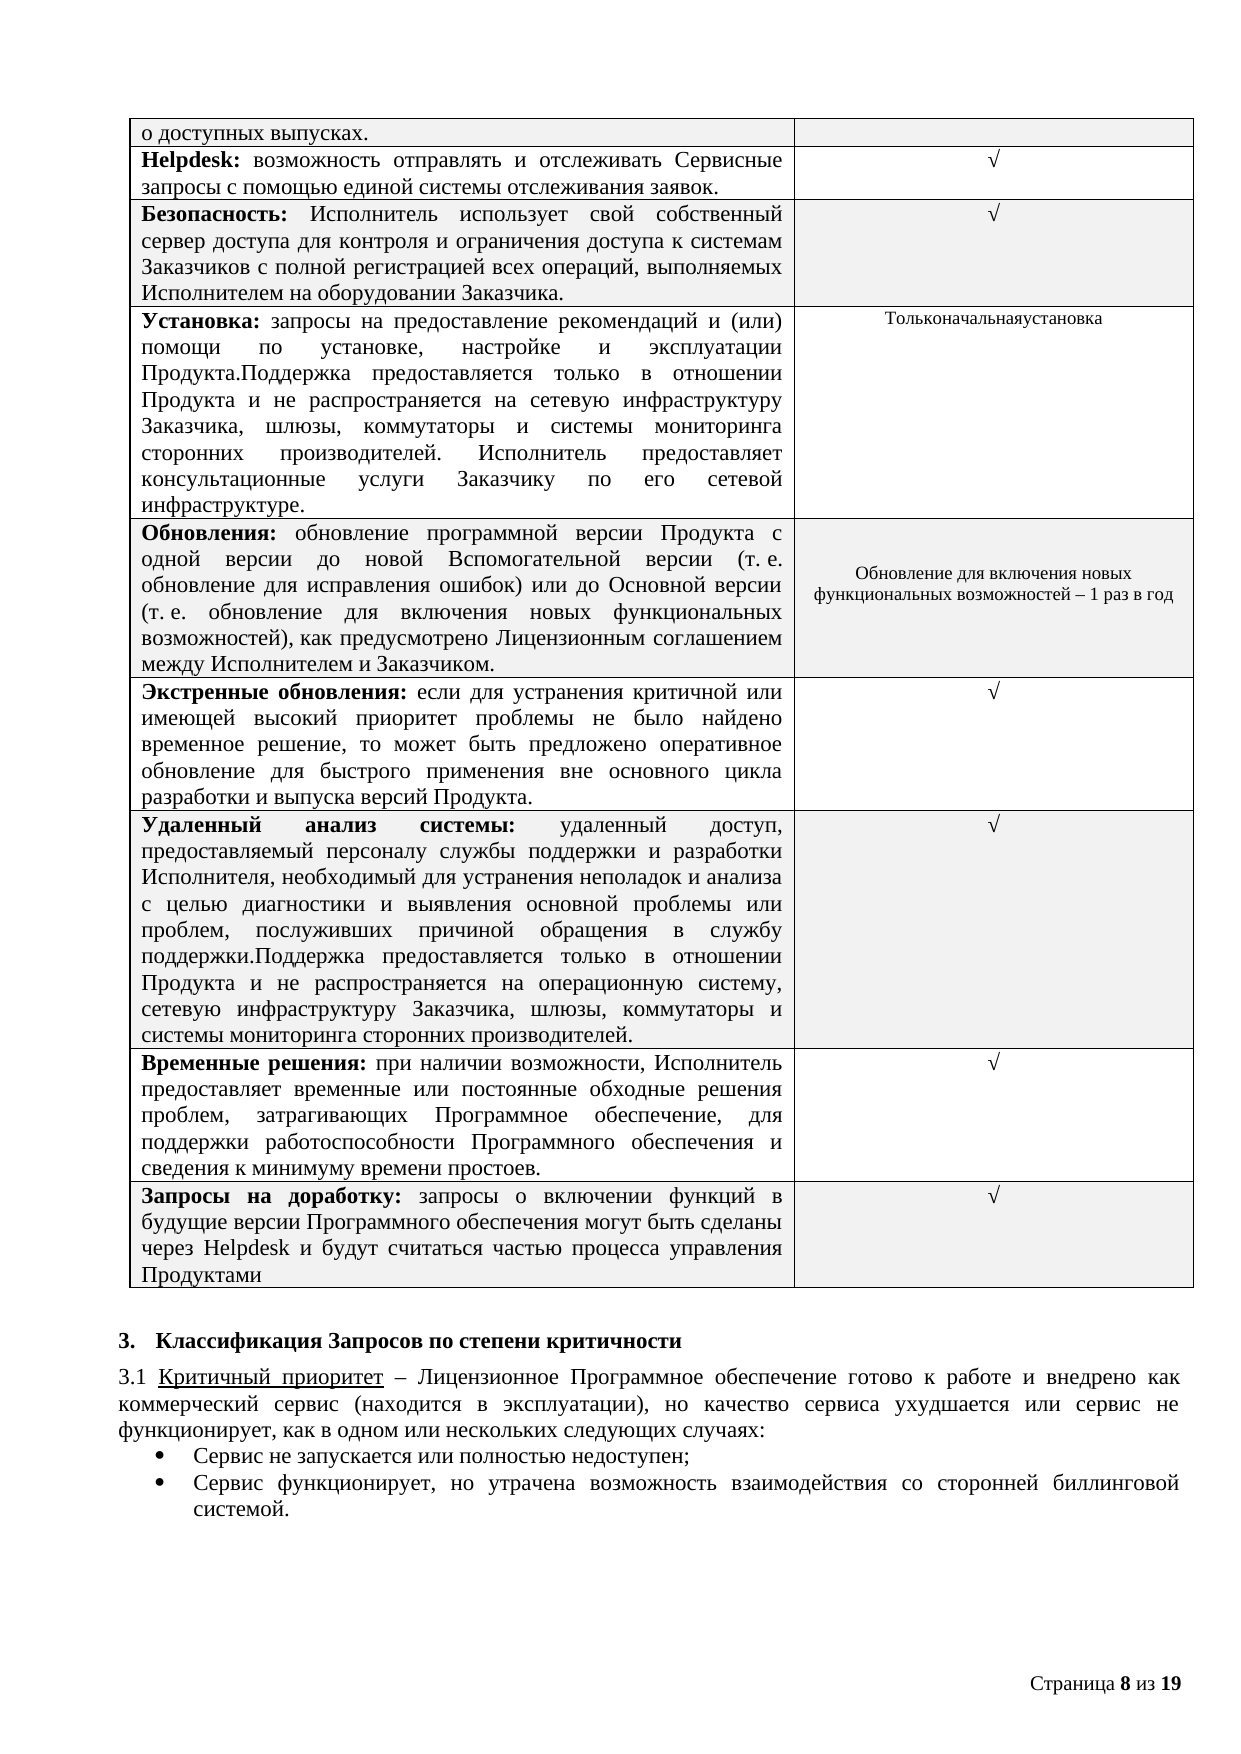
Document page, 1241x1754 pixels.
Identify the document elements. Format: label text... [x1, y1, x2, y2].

table_cell √ [795, 678, 1193, 809]
table_cell Обновления: обновление программной версии Продукта с одной версии до новой Вспомогательной версии (т. е. обновление для исправления ошибок) или до Основной версии (т. е. обновление для включения новых функциональных возможностей), как предусмотрено Лицензионным соглашением между Исполнителем и Заказчиком. [131, 519, 794, 677]
table_cell Тольконачальнаяустановка [795, 307, 1193, 518]
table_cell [131, 119, 794, 146]
table_cell Установка: запросы на предоставление рекомендаций и (или) помощи по установке, настройке и эксплуатации Продукта.Поддержка предоставляется только в отношении Продукта и не распространяется на сетевую инфраструктуру Заказчика, шлюзы, коммутаторы и системы мониторинга сторонних производителей. Исполнитель предоставляет консультационные услуги Заказчику по его сетевой инфраструктуре. [131, 307, 794, 518]
table_cell Временные решения: при наличии возможности, Исполнитель предоставляет временные или постоянные обходные решения проблем, затрагивающих Программное обеспечение, для поддержки работоспособности Программного обеспечения и сведения к минимуму времени простоев. [131, 1049, 794, 1181]
table_cell Обновление для включения новых функциональных возможностей – 1 раз в год [795, 519, 1193, 677]
table_cell √ [795, 119, 1193, 146]
table_cell Безопасность: Исполнитель использует свой собственный сервер доступа для контроля и ограничения доступа к системам Заказчиков с полной регистрацией всех операций, выполняемых Исполнителем на оборудовании Заказчика. [131, 200, 794, 306]
table_cell Экстренные обновления: если для устранения критичной или имеющей высокий приоритет проблемы не было найдено временное решение, то может быть предложено оперативное обновление для быстрого применения вне основного цикла разработки и выпуска версий Продукта. [131, 678, 794, 809]
table_cell √ [795, 1049, 1193, 1181]
list Сервис функционирует, но утрачена возможность взаимодействия со сторонней биллинговой системой. [156, 1469, 1181, 1522]
table_cell Запросы на доработку: запросы о включении функций в будущие версии Программного обеспечения могут быть сделаны через Helpdesk и будут считаться частью процесса управления Продуктами [131, 1182, 794, 1287]
table_cell √ [795, 147, 1193, 199]
table_cell Helpdesk: возможность отправлять и отслеживать Сервисные запросы с помощью единой системы отслеживания заявок. [131, 147, 794, 199]
table_cell √ [795, 1182, 1193, 1287]
list Сервис не запускается или полностью недоступен; [156, 1442, 1181, 1469]
table_cell √ [795, 200, 1193, 306]
table_cell √ [795, 811, 1193, 1048]
list Классификация Запросов по степени критичности [118, 1327, 1181, 1353]
text 3.1 Критичный приоритет – Лицензионное Программное обеспечение готово к работе и внедрено как коммерческий сервис (находится в эксплуатации), но качество сервиса ухудшается или сервис не функционирует, как в одном или нескольких следующих случаях: [118, 1363, 1181, 1442]
table_cell Удаленный анализ системы: удаленный доступ, предоставляемый персоналу службы поддержки и разработки Исполнителя, необходимый для устранения неполадок и анализа с целью диагностики и выявления основной проблемы или проблем, послуживших причиной обращения в службу поддержки.Поддержка предоставляется только в отношении Продукта и не распространяется на операционную систему, сетевую инфраструктуру Заказчика, шлюзы, коммутаторы и системы мониторинга сторонних производителей. [131, 811, 794, 1048]
